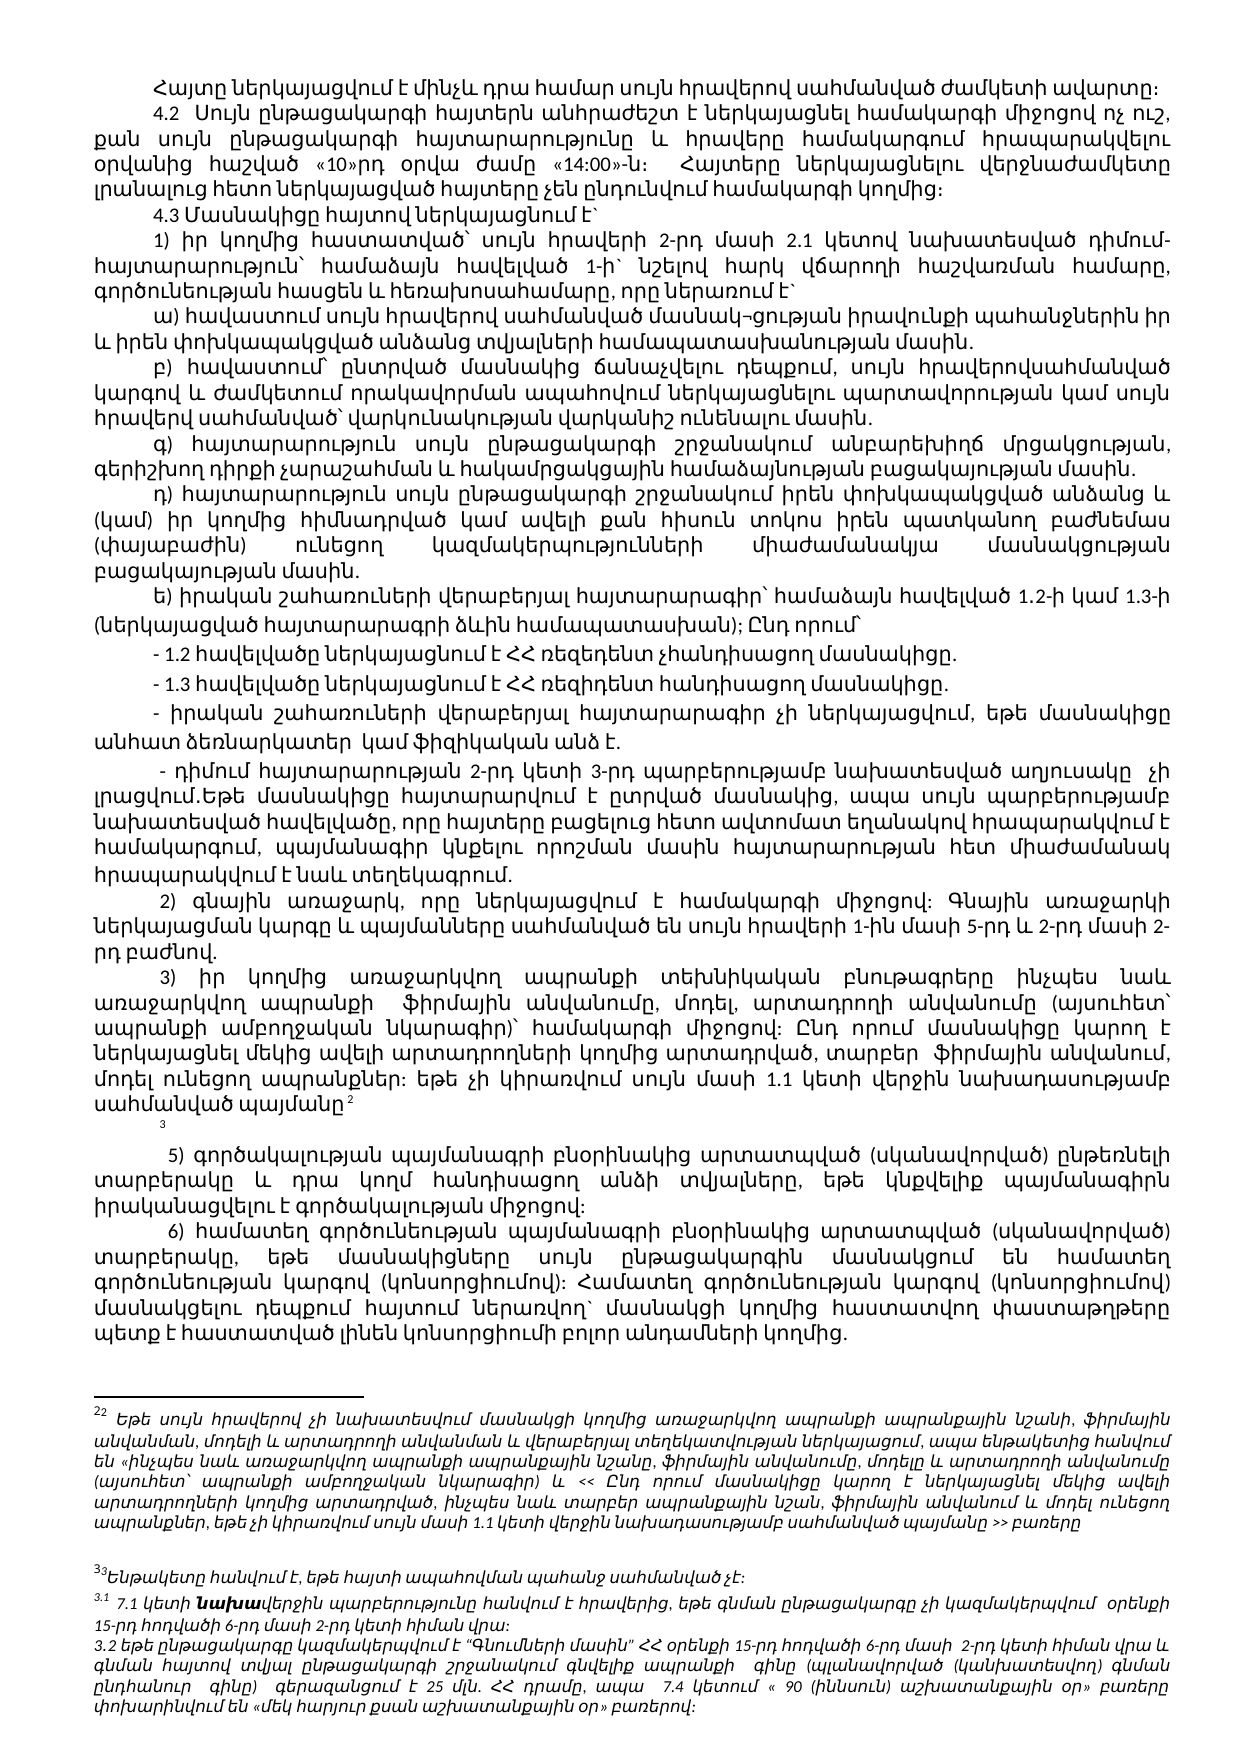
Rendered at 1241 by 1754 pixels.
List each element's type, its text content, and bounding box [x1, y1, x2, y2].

text 4.2 Սույն ընթացակարգի հայտերն անհրաժեշտ է ներկայացնել համակարգի միջոցով ոչ ուշ, քան սույն ընթացակարգի հայտարարությունը և հրավերը համակարգում հրապարակվելու օրվանից հաշված «10»րդ օրվա ժամը «14:00»-ն։ Հայտերը ներկայացնելու վերջնաժամկետը լրանալուց հետո ներկայացված հայտերը չեն ընդունվում համակարգի կողմից։ [94, 100, 1171, 202]
text - իրական շահառուների վերաբերյալ հայտարարագիր չի ներկայացվում, եթե մասնակիցը անհատ ձեռնարկատեր կամ ֆիզիկական անձ է. [94, 700, 1171, 754]
text բ) հավաստում՝ ընտրված մասնակից ճանաչվելու դեպքում, սույն հրավերովսահմանված կարգով և ժամկետում որակավորման ապահովում ներկայացնելու պարտավորության կամ սույն հրավերվ սահմանված՝ վարկունակության վարկանիշ ունենալու մասին. [94, 354, 1171, 431]
text ե) իրական շահառուների վերաբերյալ հայտարարագիր՝ համաձայն հավելված 1․2-ի կամ 1.3-ի (ներկայացված հայտարարագրի ձևին համապատասխան); Ընդ որում՝ [94, 583, 1171, 638]
text Հայտը ներկայացվում է մինչև դրա համար սույն հրավերով սահմանված ժամկետի ավարտը։ [94, 75, 1171, 100]
text 6) համատեղ գործունեության պայմանագրի բնօրինակից արտատպված (սկանավորված) տարբերակը, եթե մասնակիցները սույն ընթացակարգին մասնակցում են համատեղ գործունեության կարգով (կոնսորցիումով): Համատեղ գործունեության կարգով (կոնսորցիումով) մասնակցելու դեպքում հայտում ներառվող` մասնակցի կողմից հաստատվող փաստաթղթերը պետք է հաստատված լինեն կոնսորցիումի բոլոր անդամների կողմից. [94, 1218, 1171, 1346]
text 4.3 Մասնակիցը հայտով ներկայացնում է` [94, 202, 1171, 227]
text 1) իր կողմից հաստատված՝ սույն հրավերի 2-րդ մասի 2.1 կետով նախատեսված դիմում-հայտարարություն՝ համաձայն հավելված 1-ի` նշելով հարկ վճարողի հաշվառման համարը, գործունեության հասցեն և հեռախոսահամարը, որը ներառում է` [94, 227, 1171, 304]
text - դիմում հայտարարության 2-րդ կետի 3-րդ պարբերությամբ նախատեսված աղյուսակը չի լրացվում․Եթե մասնակիցը հայտարարվում է ըտրված մասնակից, ապա սույն պարբերությամբ նախատեսված հավելվածը, որը հայտերը բացելուց հետո ավտոմատ եղանակով հրապարակվում է համակարգում, պայմանագիր կնքելու որոշման մասին հայտարարության հետ միաժամանակ հրապարակվում է նաև տեղեկագրում. [94, 758, 1171, 888]
text - 1.2 հավելվածը ներկայացնում է ՀՀ ռեզեդենտ չհանդիսացող մասնակիցը. [94, 642, 1171, 667]
text գ) հայտարարություն սույն ընթացակարգի շրջանակում անբարեխիղճ մրցակցության, գերիշխող դիրքի չարաշահման և հակամրցակցային համաձայնության բացակայության մասին. [94, 431, 1171, 482]
text 5) գործակալության պայմանագրի բնօրինակից արտատպված (սկանավորված) ընթեռնելի տարբերակը և դրա կողմ հանդիսացող անձի տվյալները, եթե կնքվելիք պայմանագիրն իրականացվելու է գործակալության միջոցով: [94, 1142, 1171, 1218]
text 2) գնային առաջարկ, որը ներկայացվում է համակարգի միջոցով: Գնային առաջարկի ներկայացման կարգը և պայմանները սահմանված են սույն հրավերի 1-ին մասի 5-րդ և 2-րդ մասի 2-րդ բաժնով. [94, 888, 1171, 964]
text - 1.3 հավելվածը ներկայացնում է ՀՀ ռեզիդենտ հանդիսացող մասնակիցը. [94, 671, 1171, 696]
text 3) իր կողմից առաջարկվող ապրանքի տեխնիկական բնութագրերը ինչպես նաև առաջարկվող ապրանքի ֆիրմային անվանումը, մոդել, արտադրողի անվանումը (այսուհետ՝ ապրանքի ամբողջական նկարագիր)՝ համակարգի միջոցով: Ընդ որում մասնակիցը կարող է ներկայացնել մեկից ավելի արտադրողների կողմից արտադրված, տարբեր ֆիրմային անվանում, մոդել ունեցող ապրանքներ: եթե չի կիրառվում սույն մասի 1.1 կետի վերջին նախադասությամբ սահմանված պայմանը 2 [94, 964, 1171, 1117]
text ա) հավաստում սույն հրավերով սահմանված մասնակ¬ցության իրավունքի պահանջներին իր և իրեն փոխկապակցված անձանց տվյալների համապատասխանության մասին. [94, 304, 1171, 354]
text դ) հայտարարություն սույն ընթացակարգի շրջանակում իրեն փոխկապակցված անձանց և (կամ) իր կողմից հիմնադրված կամ ավելի քան հիսուն տոկոս իրեն պատկանող բաժնեմաս (փայաբաժին) ունեցող կազմակերպությունների միաժամանակյա մասնակցության բացակայության մասին. [94, 482, 1171, 583]
text 3 [94, 1117, 1171, 1142]
